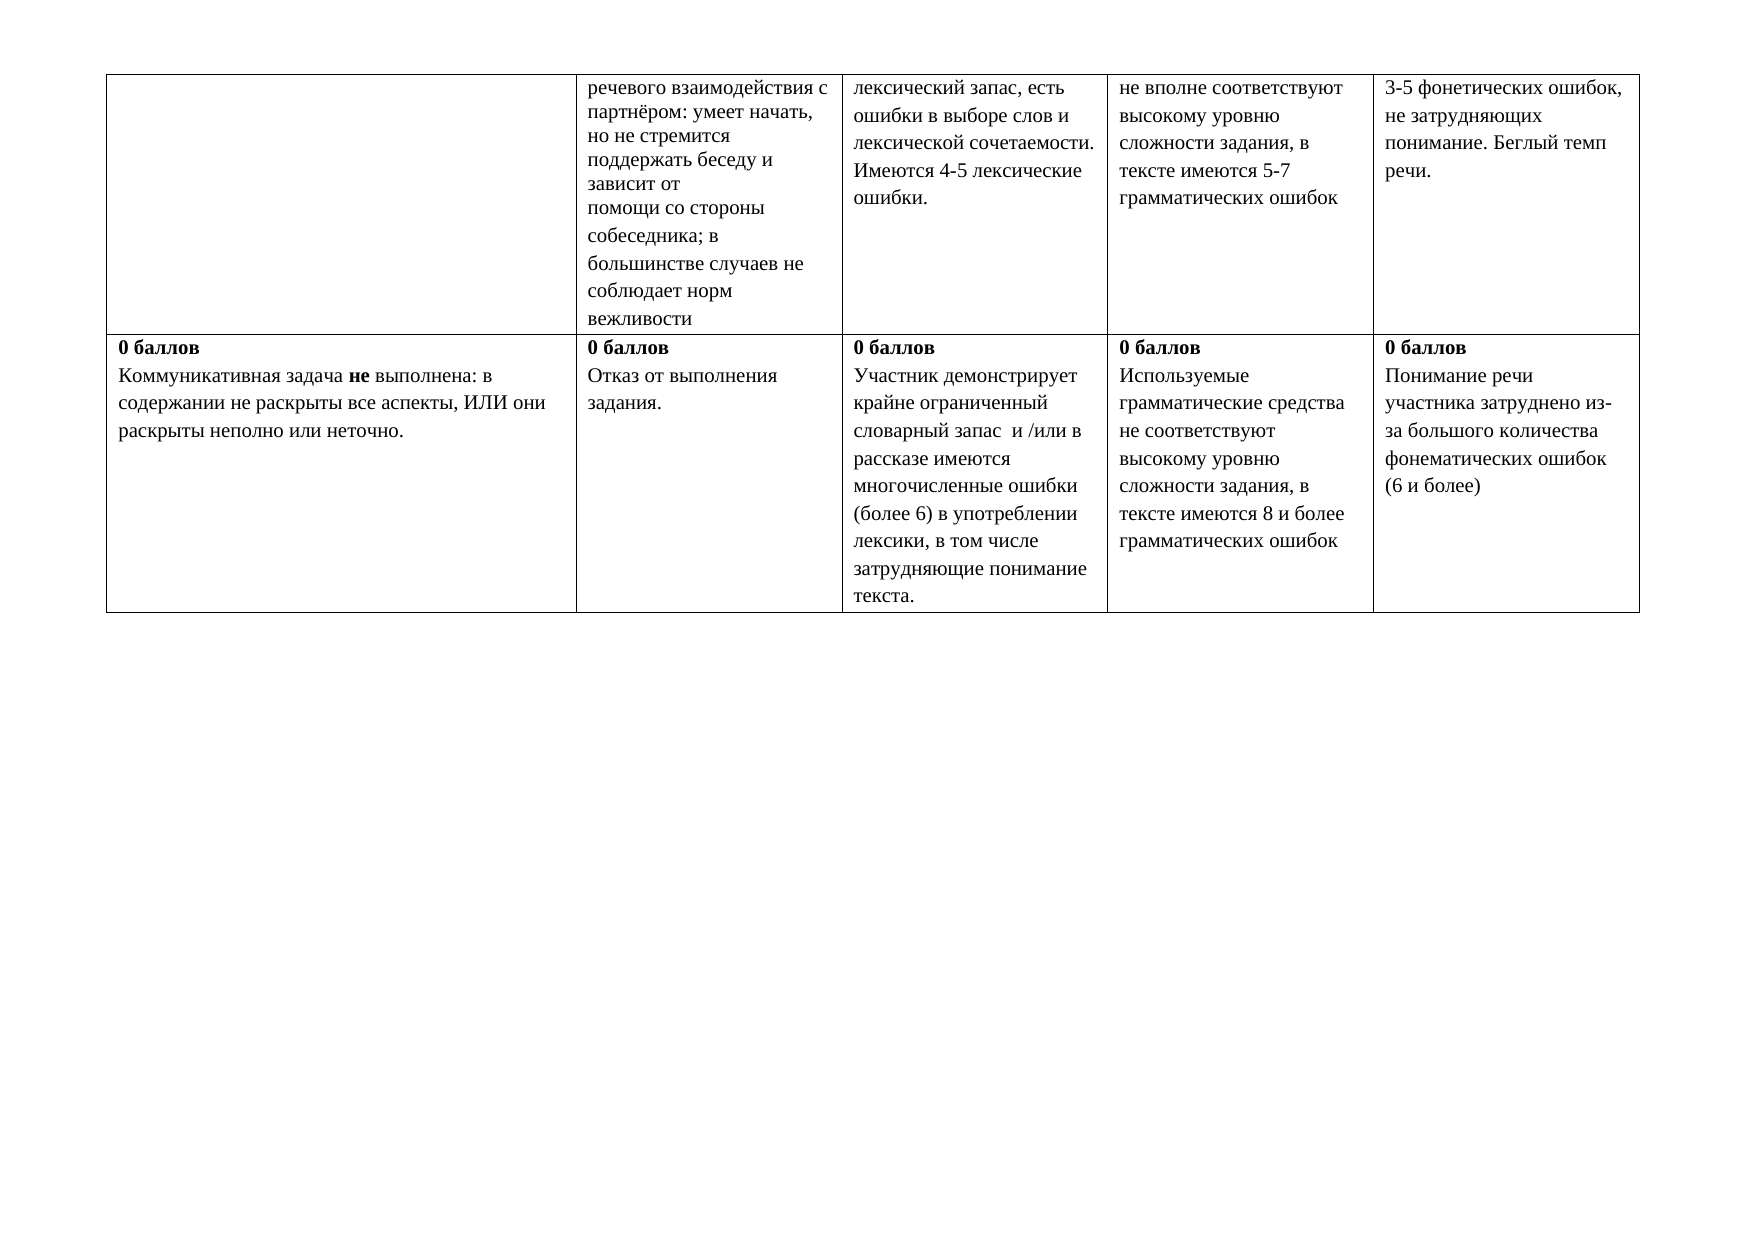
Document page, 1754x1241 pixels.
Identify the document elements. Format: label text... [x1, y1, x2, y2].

table_cell [107, 75, 576, 334]
table_cell 0 баллов Отказ от выполнения задания. [577, 335, 842, 612]
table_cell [1374, 75, 1639, 334]
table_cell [577, 75, 842, 334]
table_cell 0 баллов Понимание речи участника затруднено из-за большого количества фонематических ошибок (6 и более) [1374, 335, 1639, 612]
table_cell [843, 75, 1107, 334]
table_cell 0 баллов Участник демонстрирует крайне ограниченный словарный запас и /или в рассказе имеются многочисленные ошибки (более 6) в употреблении лексики, в том числе затрудняющие понимание текста. [843, 335, 1107, 612]
table_cell 0 баллов Используемые грамматические средства не соответствуют высокому уровню сложности задания, в тексте имеются 8 и более грамматических ошибок [1108, 335, 1373, 612]
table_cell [1108, 75, 1373, 334]
table_cell 0 баллов Коммуникативная задача не выполнена: в содержании не раскрыты все аспекты, ИЛИ они раскрыты неполно или неточно. [107, 335, 576, 612]
